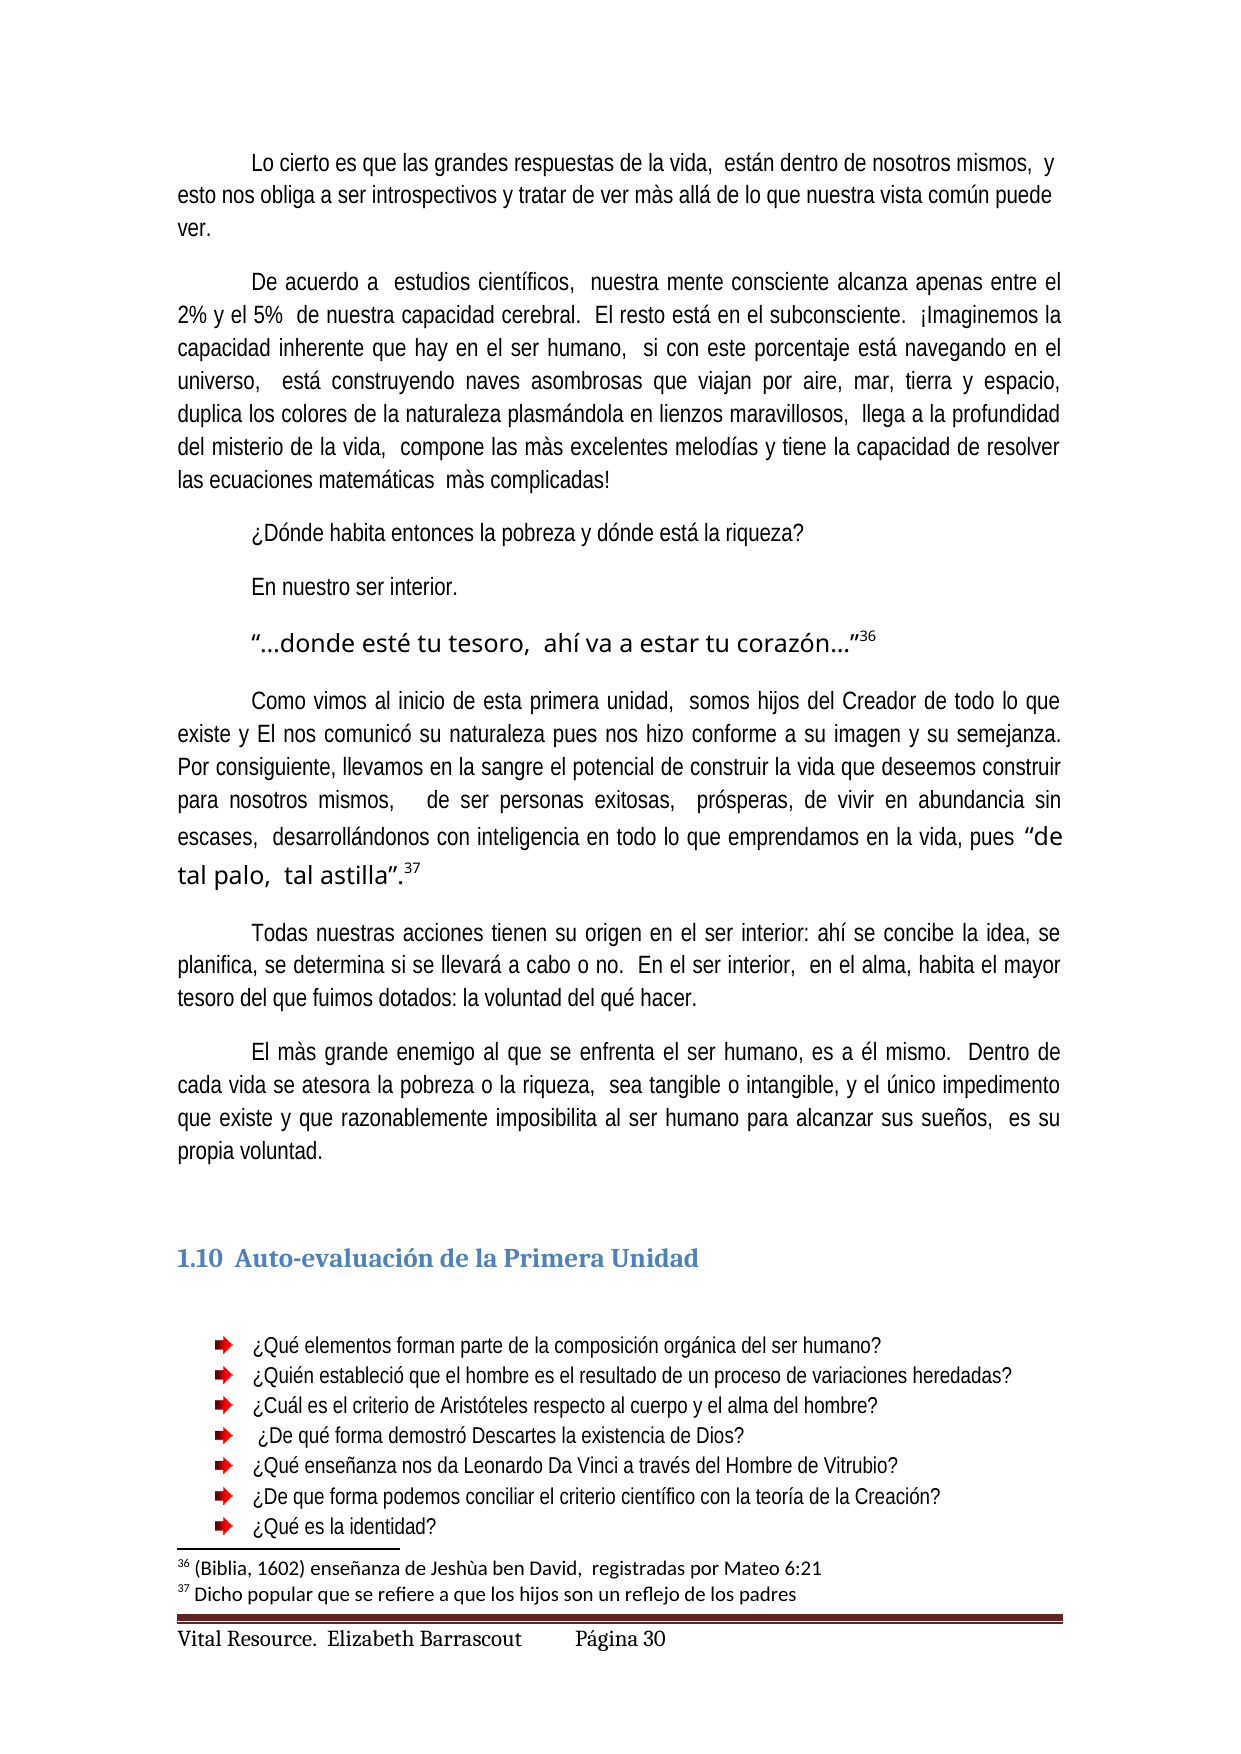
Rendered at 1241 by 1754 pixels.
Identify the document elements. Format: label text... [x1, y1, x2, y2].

text En nuestro ser interior. [177, 572, 1063, 601]
text El màs grande enemigo al que se enfrenta el ser humano, es a él mismo. Dentro de cada vida se atesora la pobreza o la riqueza, sea tangible o intangible, y el único impedimento que existe y que razonablemente imposibilita al ser humano para alcanzar sus sueños, es su propia voluntad. [177, 1037, 1063, 1164]
picture [215, 1517, 233, 1535]
picture [215, 1487, 233, 1505]
text ¿Dónde habita entonces la pobreza y dónde está la riqueza? [177, 518, 1063, 547]
text Todas nuestras acciones tienen su origen en el ser interior: ahí se concibe la idea, se planifica, se determina si se llevará a cabo o no. En el ser interior, en el alma, habita el mayor tesoro del que fuimos dotados: la voluntad del qué hacer. [177, 918, 1063, 1012]
list ¿Qué elementos forman parte de la composición orgánica del ser humano? [215, 1332, 1063, 1358]
picture [215, 1366, 233, 1384]
subtitle 1.10 Auto-evaluación de la Primera Unidad [177, 1243, 1063, 1274]
list ¿Qué es la identidad? [215, 1513, 1063, 1539]
list ¿Cuál es el criterio de Aristóteles respecto al cuerpo y el alma del hombre? [215, 1392, 1063, 1418]
list ¿De qué forma demostró Descartes la existencia de Dios? [215, 1422, 1063, 1448]
text “…donde esté tu tesoro, ahí va a estar tu corazón…” [177, 626, 1063, 660]
picture [215, 1396, 233, 1414]
text Lo cierto es que las grandes respuestas de la vida, están dentro de nosotros mismos, y esto nos obliga a ser introspectivos y tratar de ver màs allá de lo que nuestra vista común puede ver. [177, 148, 1063, 242]
list ¿Quién estableció que el hombre es el resultado de un proceso de variaciones heredadas? [215, 1362, 1063, 1388]
list ¿De que forma podemos conciliar el criterio científico con la teoría de la Creación? [215, 1483, 1063, 1509]
picture [215, 1427, 233, 1444]
list ¿Qué enseñanza nos da Leonardo Da Vinci a través del Hombre de Vitrubio? [215, 1452, 1063, 1479]
picture [215, 1457, 233, 1474]
text Como vimos al inicio de esta primera unidad, somos hijos del Creador de todo lo que existe y El nos comunicó su naturaleza pues nos hizo conforme a su imagen y su semejanza. Por consiguiente, llevamos en la sangre el potencial de construir la vida que deseemos construir para nosotros mismos, de ser personas exitosas, prósperas, de vivir en abundancia sin escases, desarrollándonos con inteligencia en todo lo que emprendamos en la vida, pues “de tal palo, tal astilla”. [177, 686, 1063, 892]
text De acuerdo a estudios científicos, nuestra mente consciente alcanza apenas entre el 2% y el 5% de nuestra capacidad cerebral. El resto está en el subconsciente. ¡Imaginemos la capacidad inherente que hay en el ser humano, si con este porcentaje está navegando en el universo, está construyendo naves asombrosas que viajan por aire, mar, tierra y espacio, duplica los colores de la naturaleza plasmándola en lienzos maravillosos, llega a la profundidad del misterio de la vida, compone las màs excelentes melodías y tiene la capacidad de resolver las ecuaciones matemáticas màs complicadas! [177, 267, 1063, 493]
picture [215, 1336, 233, 1354]
